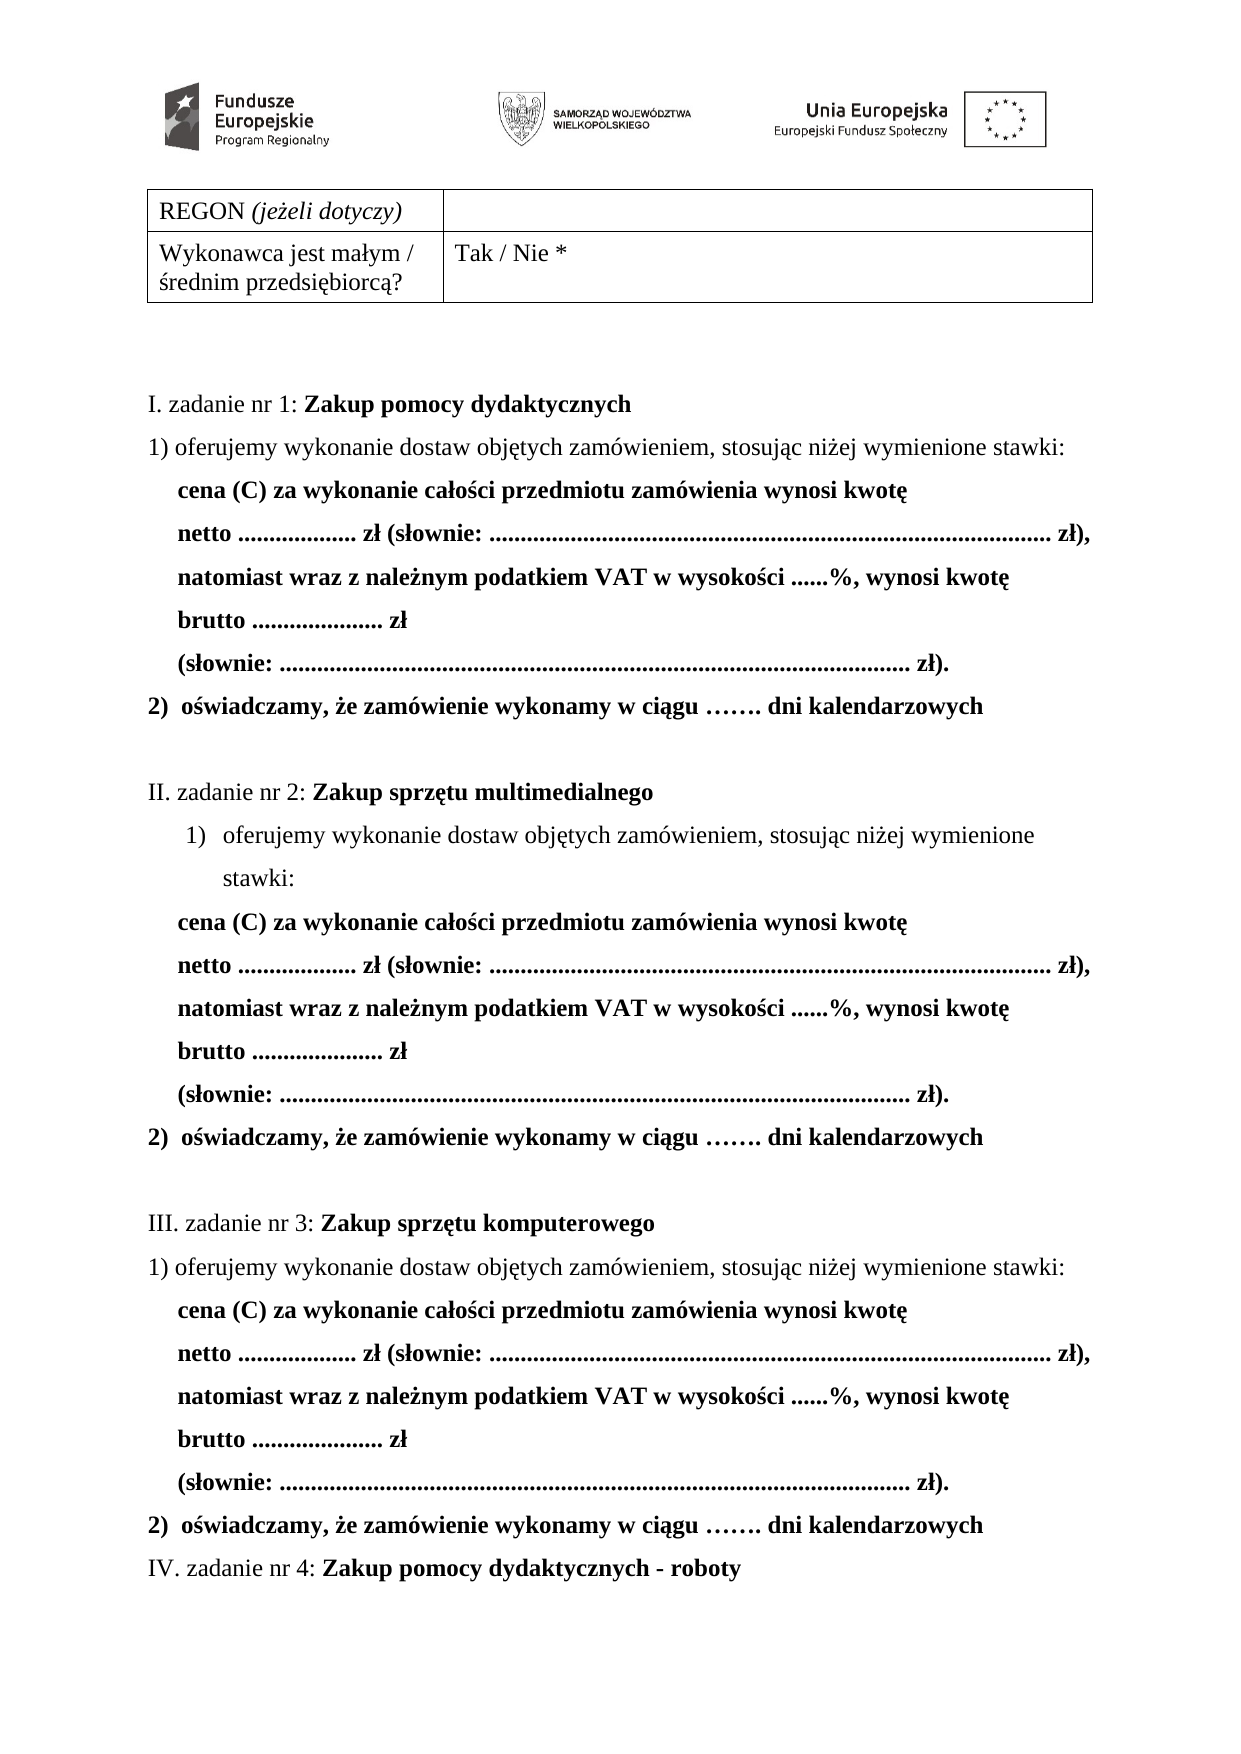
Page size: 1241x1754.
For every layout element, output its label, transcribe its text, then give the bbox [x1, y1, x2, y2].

text 2) oświadczamy, że zamówienie wykonamy w ciągu ……. dni kalendarzowych [148, 1510, 1093, 1539]
table_cell REGON (jeżeli dotyczy) [148, 190, 443, 231]
text IV. zadanie nr 4: Zakup pomocy dydaktycznych - roboty [148, 1553, 1093, 1582]
list oferujemy wykonanie dostaw objętych zamówieniem, stosując niżej wymienione stawki: [185, 820, 1093, 892]
text 2) oświadczamy, że zamówienie wykonamy w ciągu ……. dni kalendarzowych [148, 1122, 1093, 1151]
text I. zadanie nr 1: Zakup pomocy dydaktycznych [148, 389, 1093, 418]
table_cell [444, 190, 1092, 231]
text 2) oświadczamy, że zamówienie wykonamy w ciągu ……. dni kalendarzowych [148, 691, 1093, 720]
table_cell Tak / Nie * [444, 232, 1092, 302]
text 1) oferujemy wykonanie dostaw objętych zamówieniem, stosując niżej wymienione stawki: [148, 432, 1093, 461]
table_cell Wykonawca jest małym / średnim przedsiębiorcą? [148, 232, 443, 302]
text III. zadanie nr 3: Zakup sprzętu komputerowego [148, 1208, 1093, 1237]
picture [147, 73, 1064, 165]
text II. zadanie nr 2: Zakup sprzętu multimedialnego [148, 777, 1093, 806]
text 1) oferujemy wykonanie dostaw objętych zamówieniem, stosując niżej wymienione stawki: [148, 1252, 1093, 1280]
